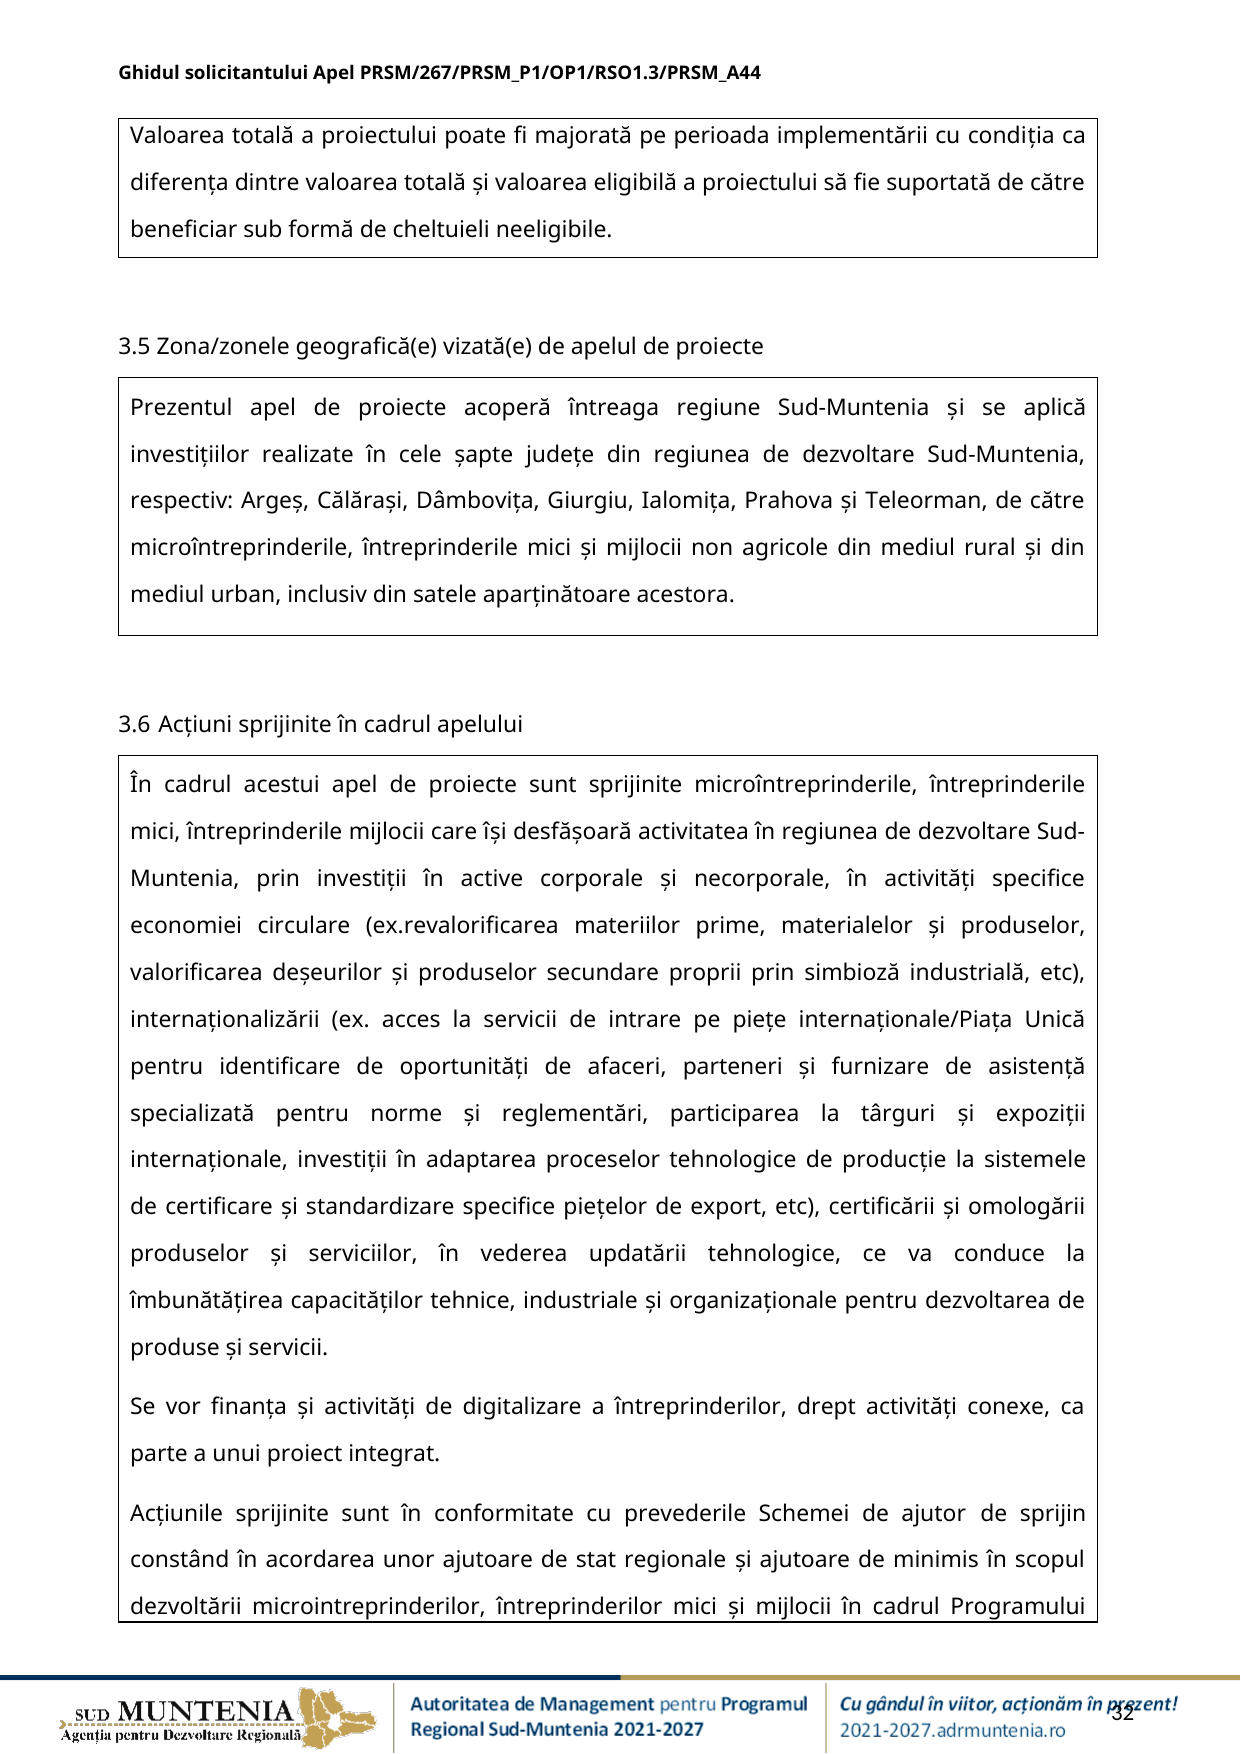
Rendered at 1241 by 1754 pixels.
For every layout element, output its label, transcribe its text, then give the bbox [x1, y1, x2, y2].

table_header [119, 119, 1097, 257]
subtitle Acțiuni sprijinite în cadrul apelului [118, 708, 1134, 739]
subtitle 3.5 Zona/zonele geografică(e) vizată(e) de apelul de proiecte [118, 330, 1134, 361]
picture [0, 1675, 1241, 1754]
table_header Prezentul apel de proiecte acoperă întreaga regiune Sud-Muntenia și se aplică investițiilor realizate în cele șapte județe din regiunea de dezvoltare Sud-Muntenia, respectiv: Argeș, Călărași, Dâmbovița, Giurgiu, Ialomița, Prahova și Teleorman, de către microîntreprinderile, întreprinderile mici și mijlocii non agricole din mediul rural și din mediul urban, inclusiv din satele aparținătoare acestora. [119, 378, 1097, 635]
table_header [119, 756, 1097, 1621]
